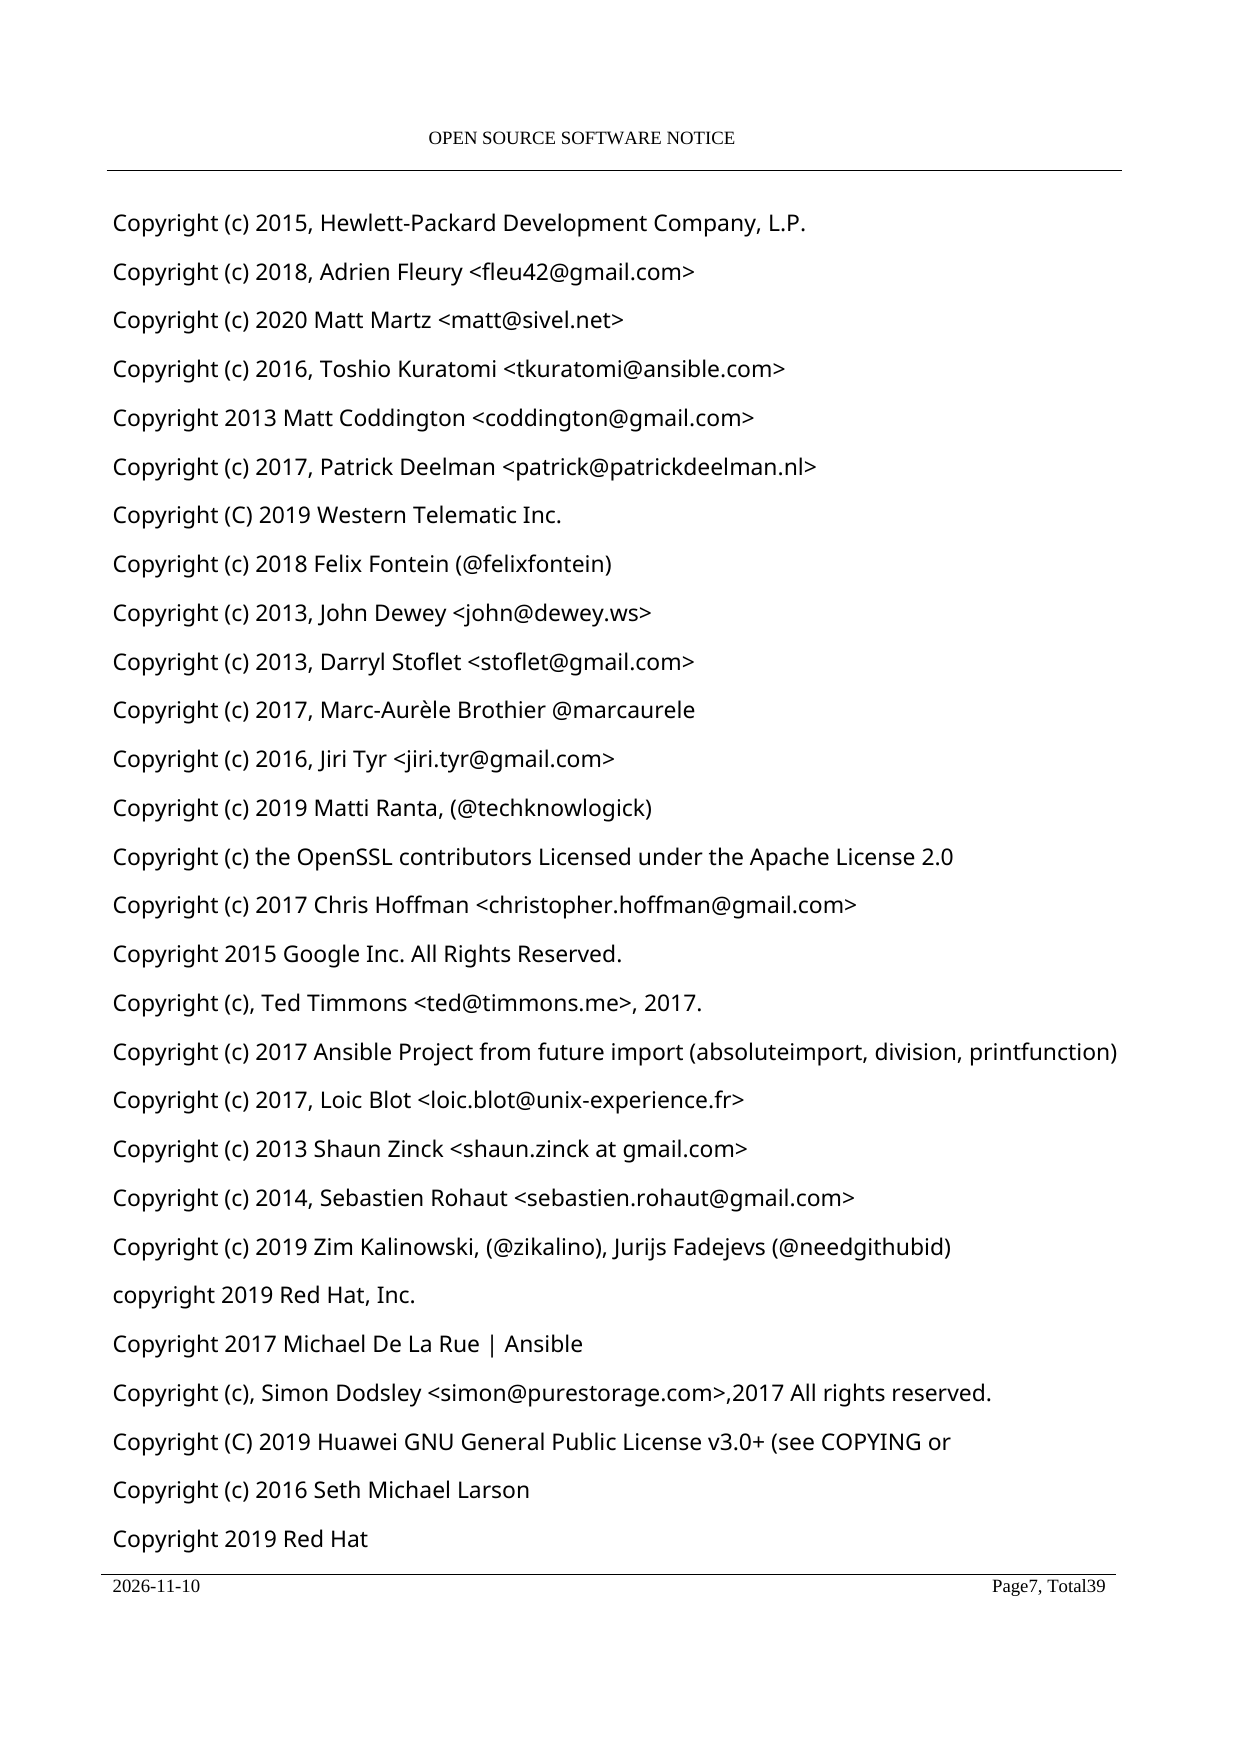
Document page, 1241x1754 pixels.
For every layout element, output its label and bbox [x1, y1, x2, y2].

text [112, 206, 1128, 1555]
